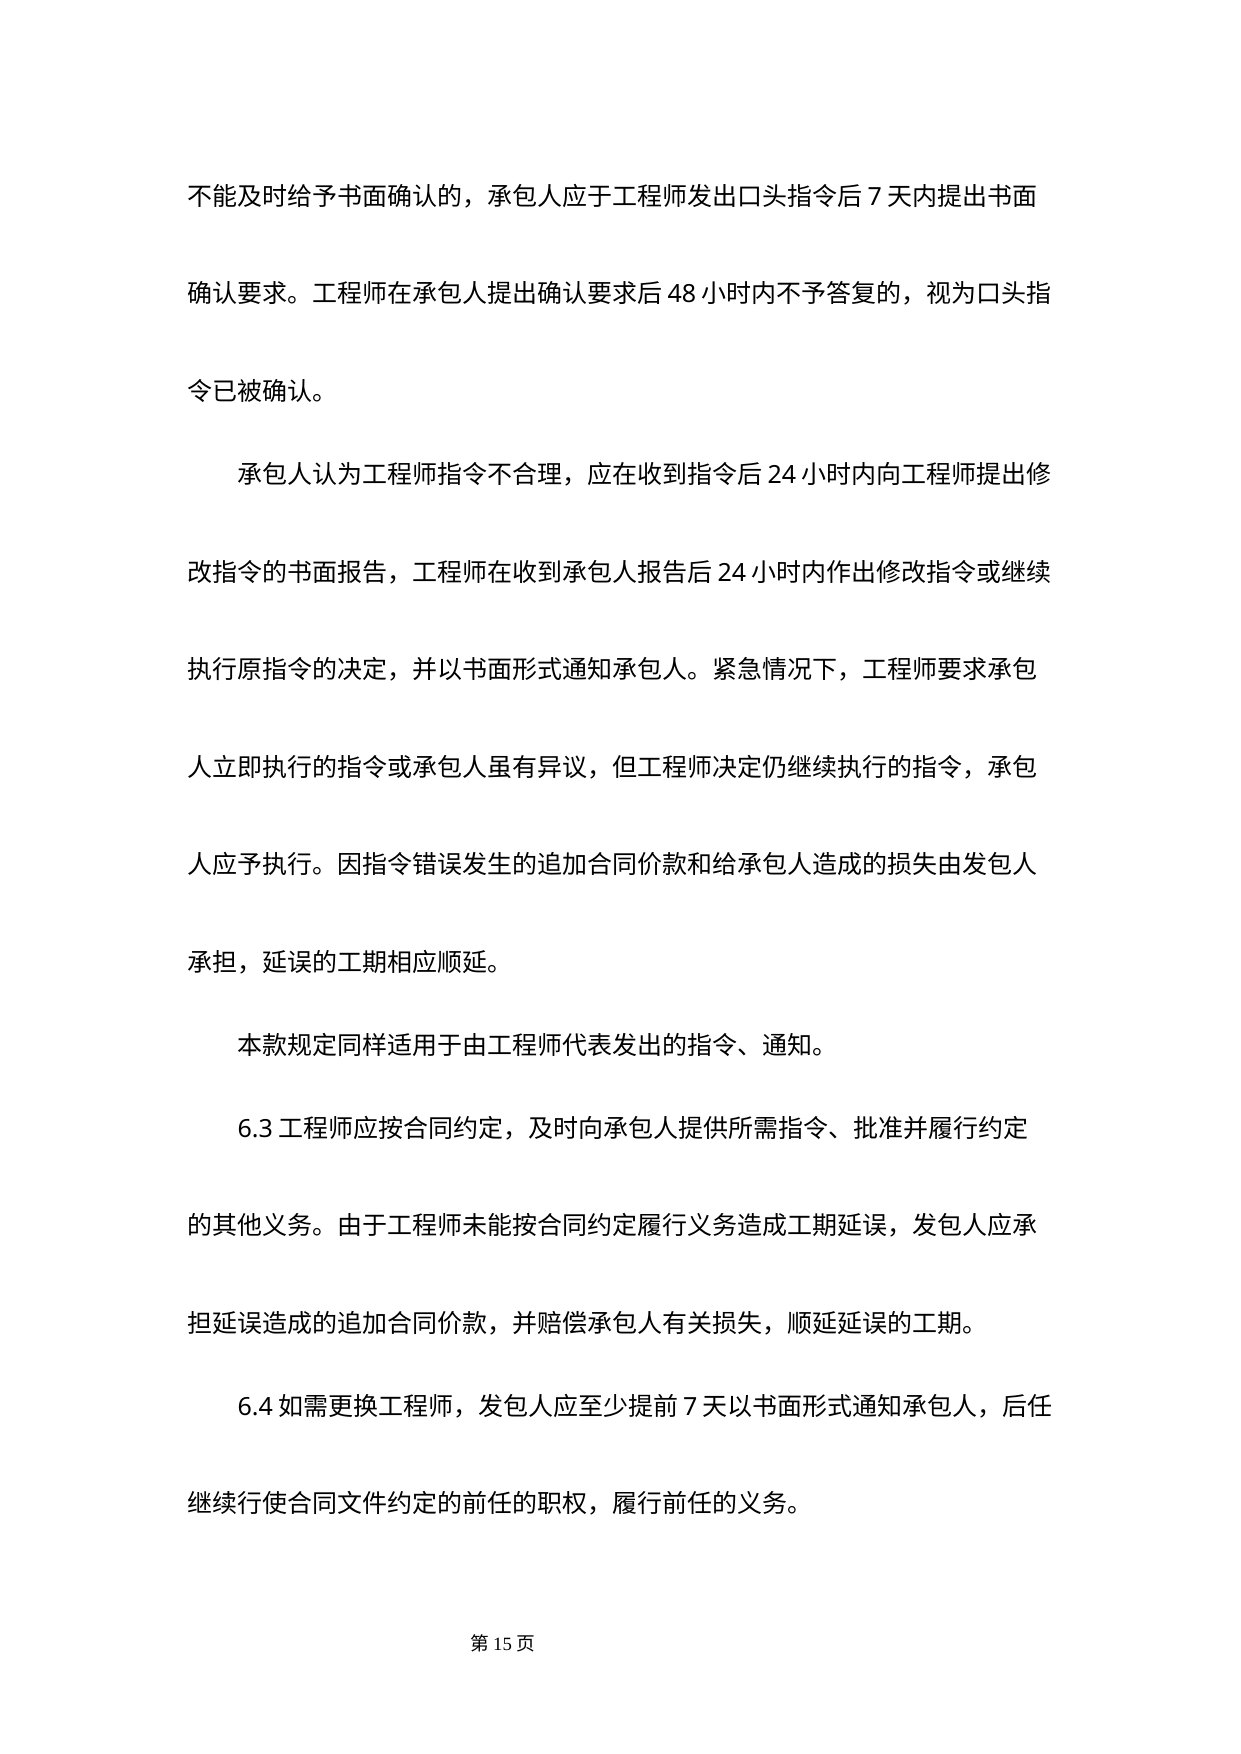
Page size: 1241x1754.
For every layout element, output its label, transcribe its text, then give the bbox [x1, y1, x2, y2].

text 6.3工程师应按合同约定，及时向承包人提供所需指令、批准并履行约定的其他义务。由于工程师未能按合同约定履行义务造成工期延误，发包人应承担延误造成的追加合同价款，并赔偿承包人有关损失，顺延延误的工期。 [187, 1094, 1053, 1354]
text 本款规定同样适用于由工程师代表发出的指令、通知。 [187, 1011, 1053, 1076]
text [187, 162, 1053, 422]
text 承包人认为工程师指令不合理，应在收到指令后24小时内向工程师提出修改指令的书面报告，工程师在收到承包人报告后24小时内作出修改指令或继续执行原指令的决定，并以书面形式通知承包人。紧急情况下，工程师要求承包人立即执行的指令或承包人虽有异议，但工程师决定仍继续执行的指令，承包人应予执行。因指令错误发生的追加合同价款和给承包人造成的损失由发包人承担，延误的工期相应顺延。 [187, 440, 1053, 993]
text 6.4如需更换工程师，发包人应至少提前7天以书面形式通知承包人，后任继续行使合同文件约定的前任的职权，履行前任的义务。 [187, 1372, 1053, 1534]
